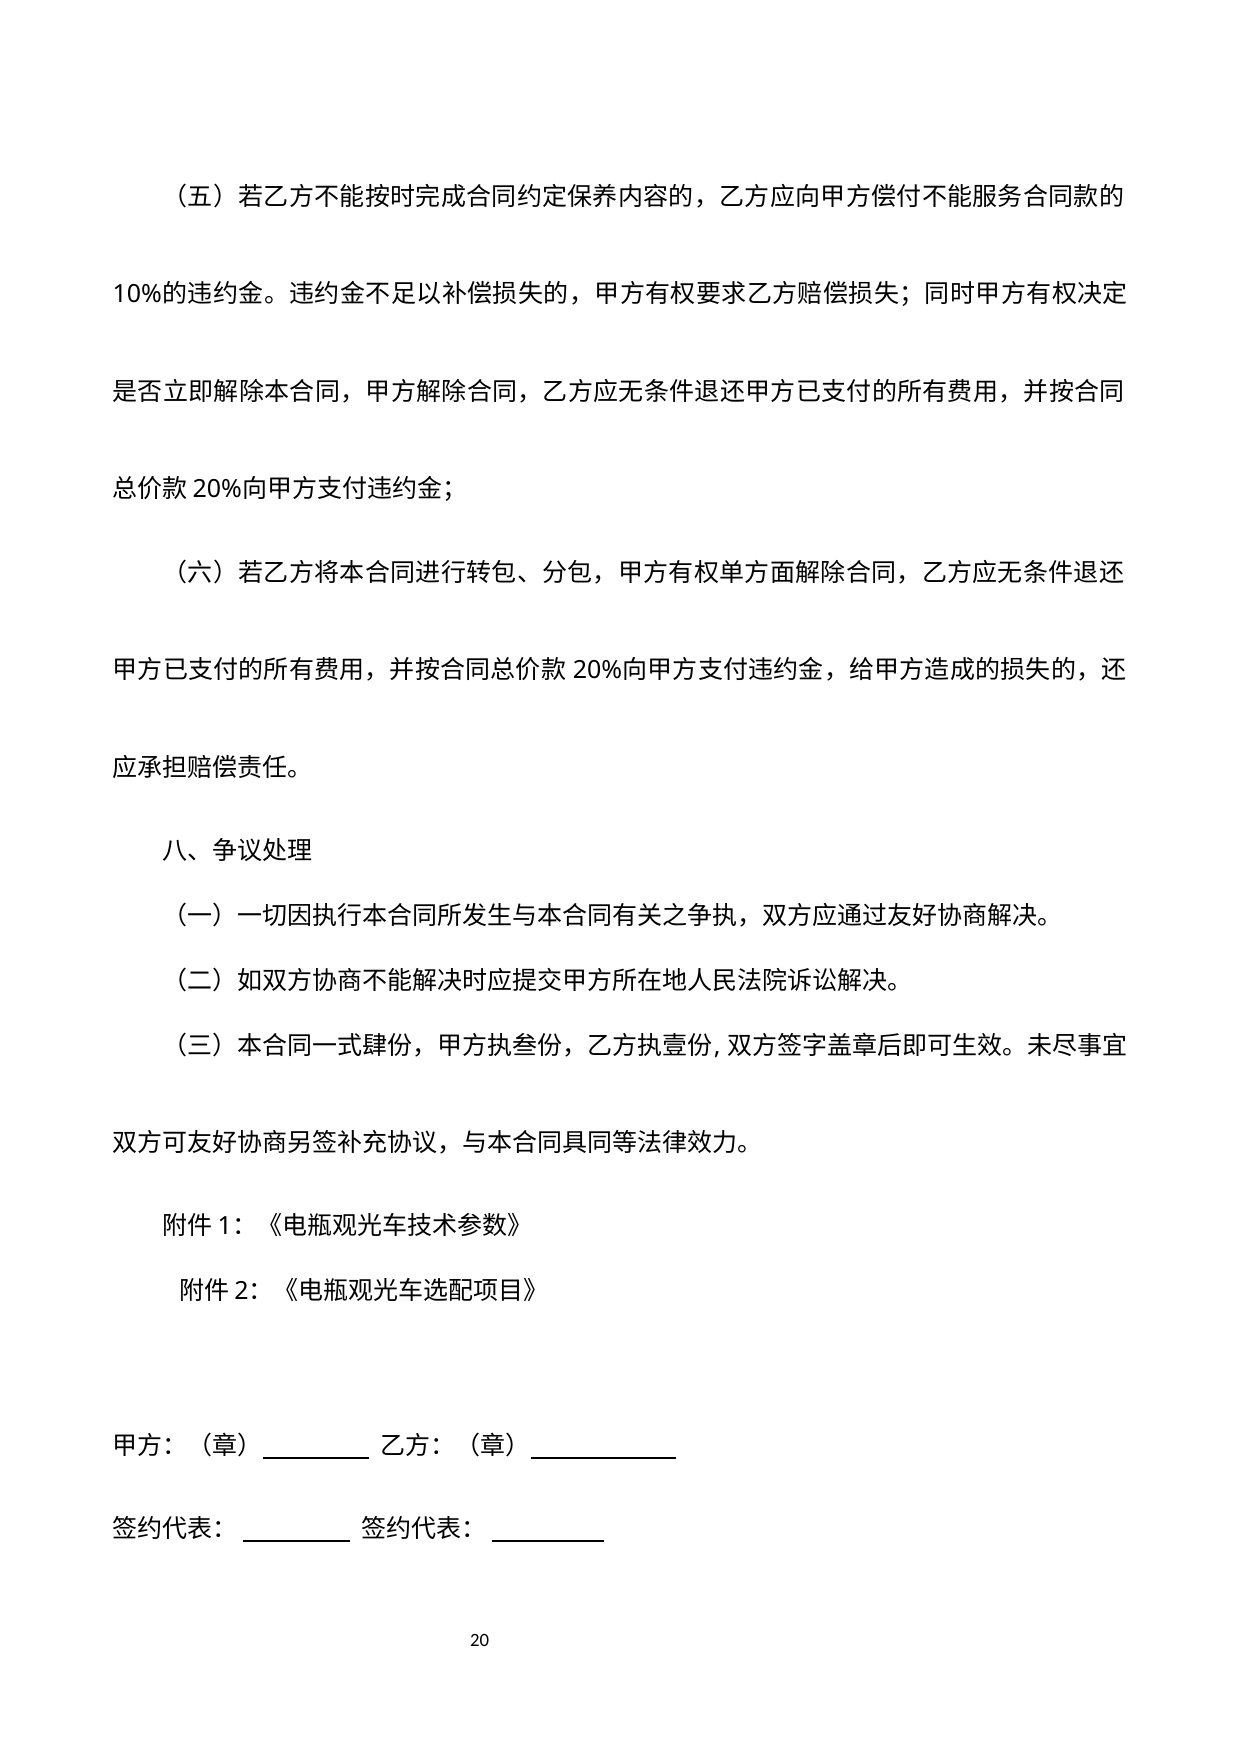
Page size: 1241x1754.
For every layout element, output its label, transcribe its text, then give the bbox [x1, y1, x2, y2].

text 甲方：（章） 乙方：（章） [112, 1411, 1128, 1476]
text 签约代表： 签约代表： [112, 1494, 1128, 1559]
text 附件2：《电瓶观光车选配项目》 [112, 1256, 1128, 1321]
text 附件1：《电瓶观光车技术参数》 [112, 1191, 1128, 1256]
text （二）如双方协商不能解决时应提交甲方所在地人民法院诉讼解决。 [112, 946, 1128, 1011]
text （五）若乙方不能按时完成合同约定保养内容的，乙方应向甲方偿付不能服务合同款的10%的违约金。违约金不足以补偿损失的，甲方有权要求乙方赔偿损失；同时甲方有权决定是否立即解除本合同，甲方解除合同，乙方应无条件退还甲方已支付的所有费用，并按合同总价款20%向甲方支付违约金； [112, 162, 1128, 519]
text （六）若乙方将本合同进行转包、分包，甲方有权单方面解除合同，乙方应无条件退还甲方已支付的所有费用，并按合同总价款20%向甲方支付违约金，给甲方造成的损失的，还应承担赔偿责任。 [112, 538, 1128, 798]
text （一）一切因执行本合同所发生与本合同有关之争执，双方应通过友好协商解决。 [112, 881, 1128, 946]
text 八、争议处理 [112, 816, 1128, 881]
text （三）本合同一式肆份，甲方执叁份，乙方执壹份, 双方签字盖章后即可生效。未尽事宜，双方可友好协商另签补充协议，与本合同具同等法律效力。 [112, 1011, 1128, 1173]
